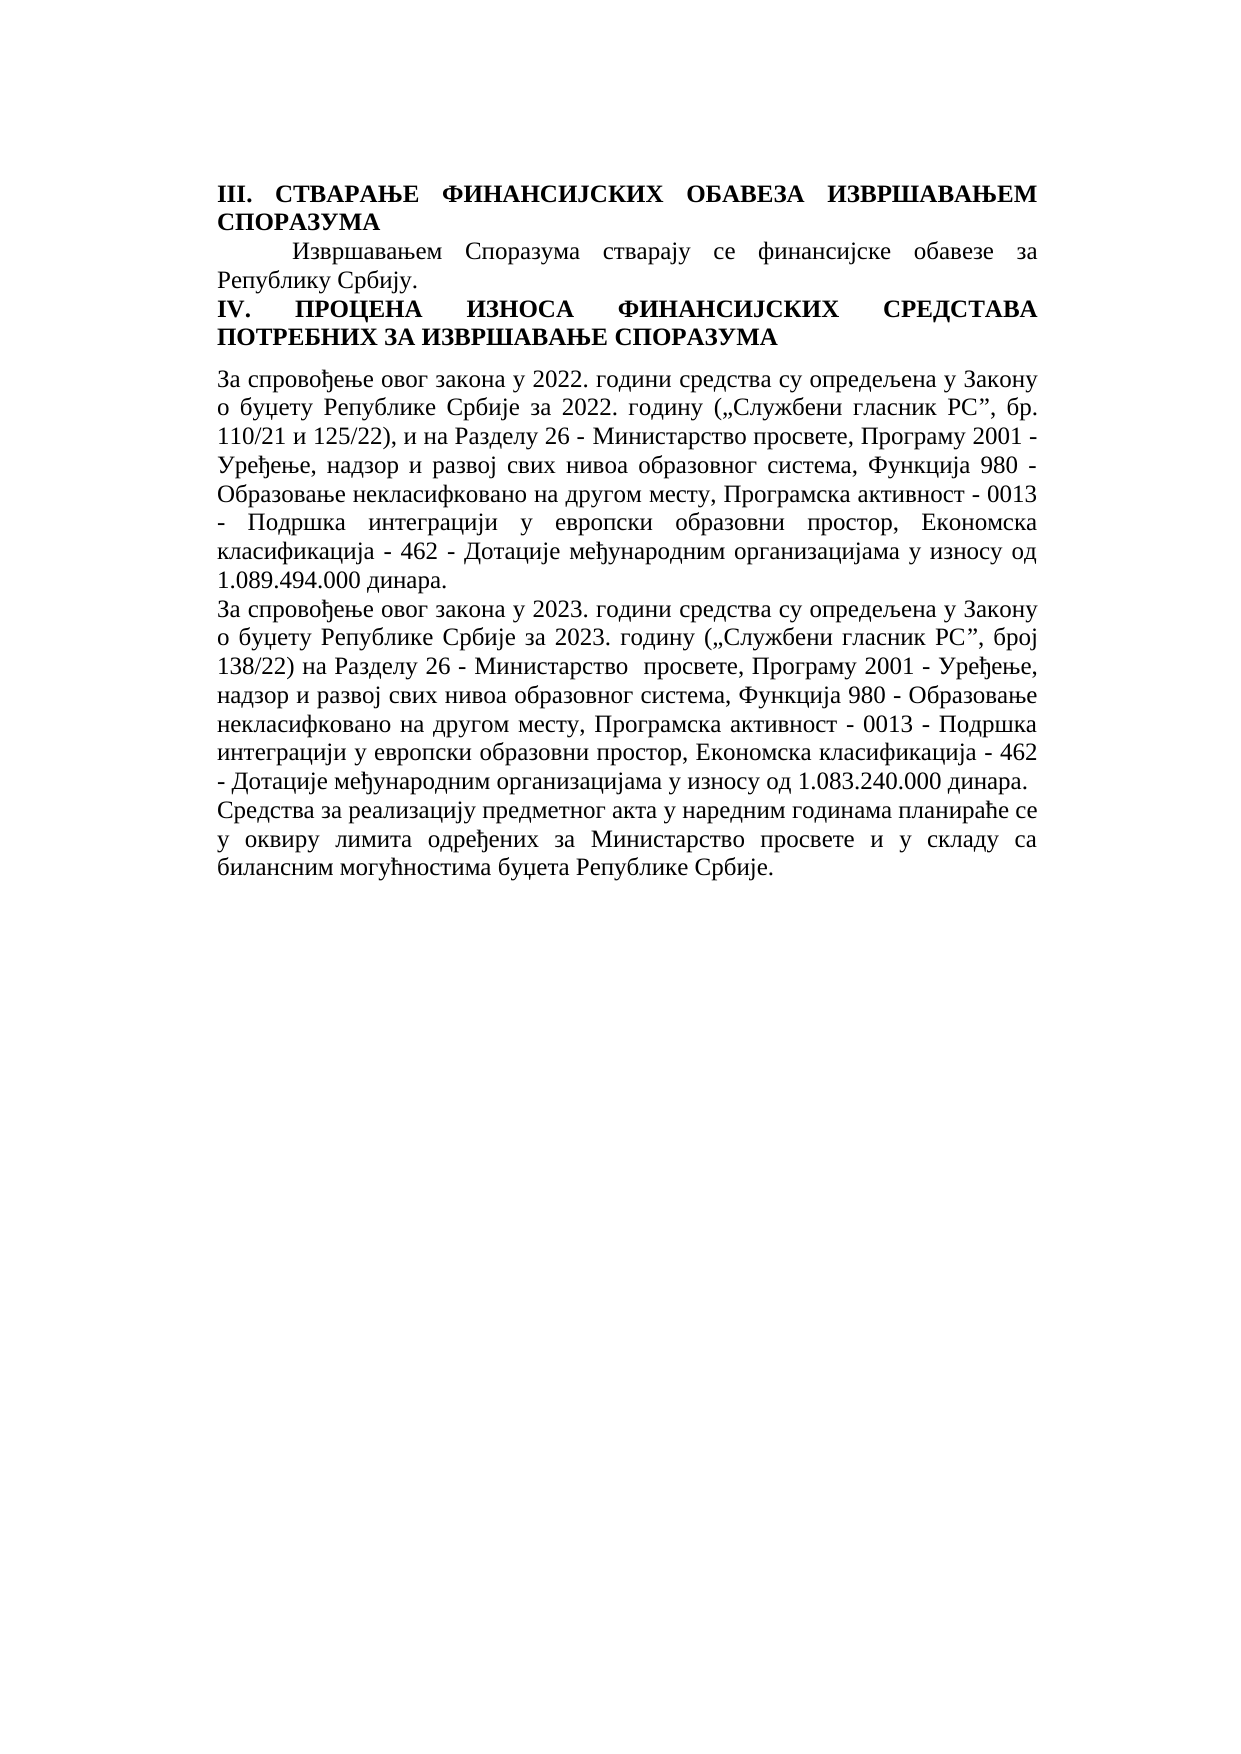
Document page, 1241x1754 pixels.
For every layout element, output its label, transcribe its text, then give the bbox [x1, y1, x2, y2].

text Извршавањем Споразума стварају се финансијске обавезе за Републику Србију. [217, 236, 1038, 294]
text Средства за реализацију предметног акта у наредним годинама планираће се у оквиру лимита одређених за Министарство просвете и у складу са билансним могућностима буџета Републике Србије. [217, 795, 1038, 881]
text За спровођење овог закона у 2022. години средства су опредељена у Закону о буџету Републике Србије за 2022. годину („Службени гласник РС”, бр. 110/21 и 125/22), и на Разделу 26 - Министарство просвете, Програму 2001 -Уређење, надзор и развој свих нивоа образовног система, Функција 980 - Образовање некласифковано на другом месту, Програмска активност - 0013 - Подршка интеграцији у европски образовни простор, Економска класификација - 462 - Дотације међународним организацијама у износу од 1.089.494.000 динара. [217, 364, 1038, 594]
text За спровођење овог закона у 2023. години средства су опредељена у Закону о буџету Републике Србије за 2023. годину („Службени гласник РС”, број 138/22) на Разделу 26 - Министарство просвете, Програму 2001 - Уређење, надзор и развој свих нивоа образовног система, Функција 980 - Образовање некласифковано на другом месту, Програмска активност - 0013 - Подршка интеграцији у европски образовни простор, Економска класификација - 462 - Дотације међународним организацијама у износу од 1.083.240.000 динара. [217, 594, 1038, 795]
text IV. ПРОЦЕНА ИЗНОСА ФИНАНСИЈСКИХ СРЕДСТАВА ПОТРЕБНИХ ЗА ИЗВРШАВАЊЕ СПОРАЗУМА [217, 294, 1038, 351]
text III. СТВАРАЊЕ ФИНАНСИЈСКИХ ОБАВЕЗА ИЗВРШАВАЊЕМ СПОРАЗУМА [217, 179, 1038, 236]
